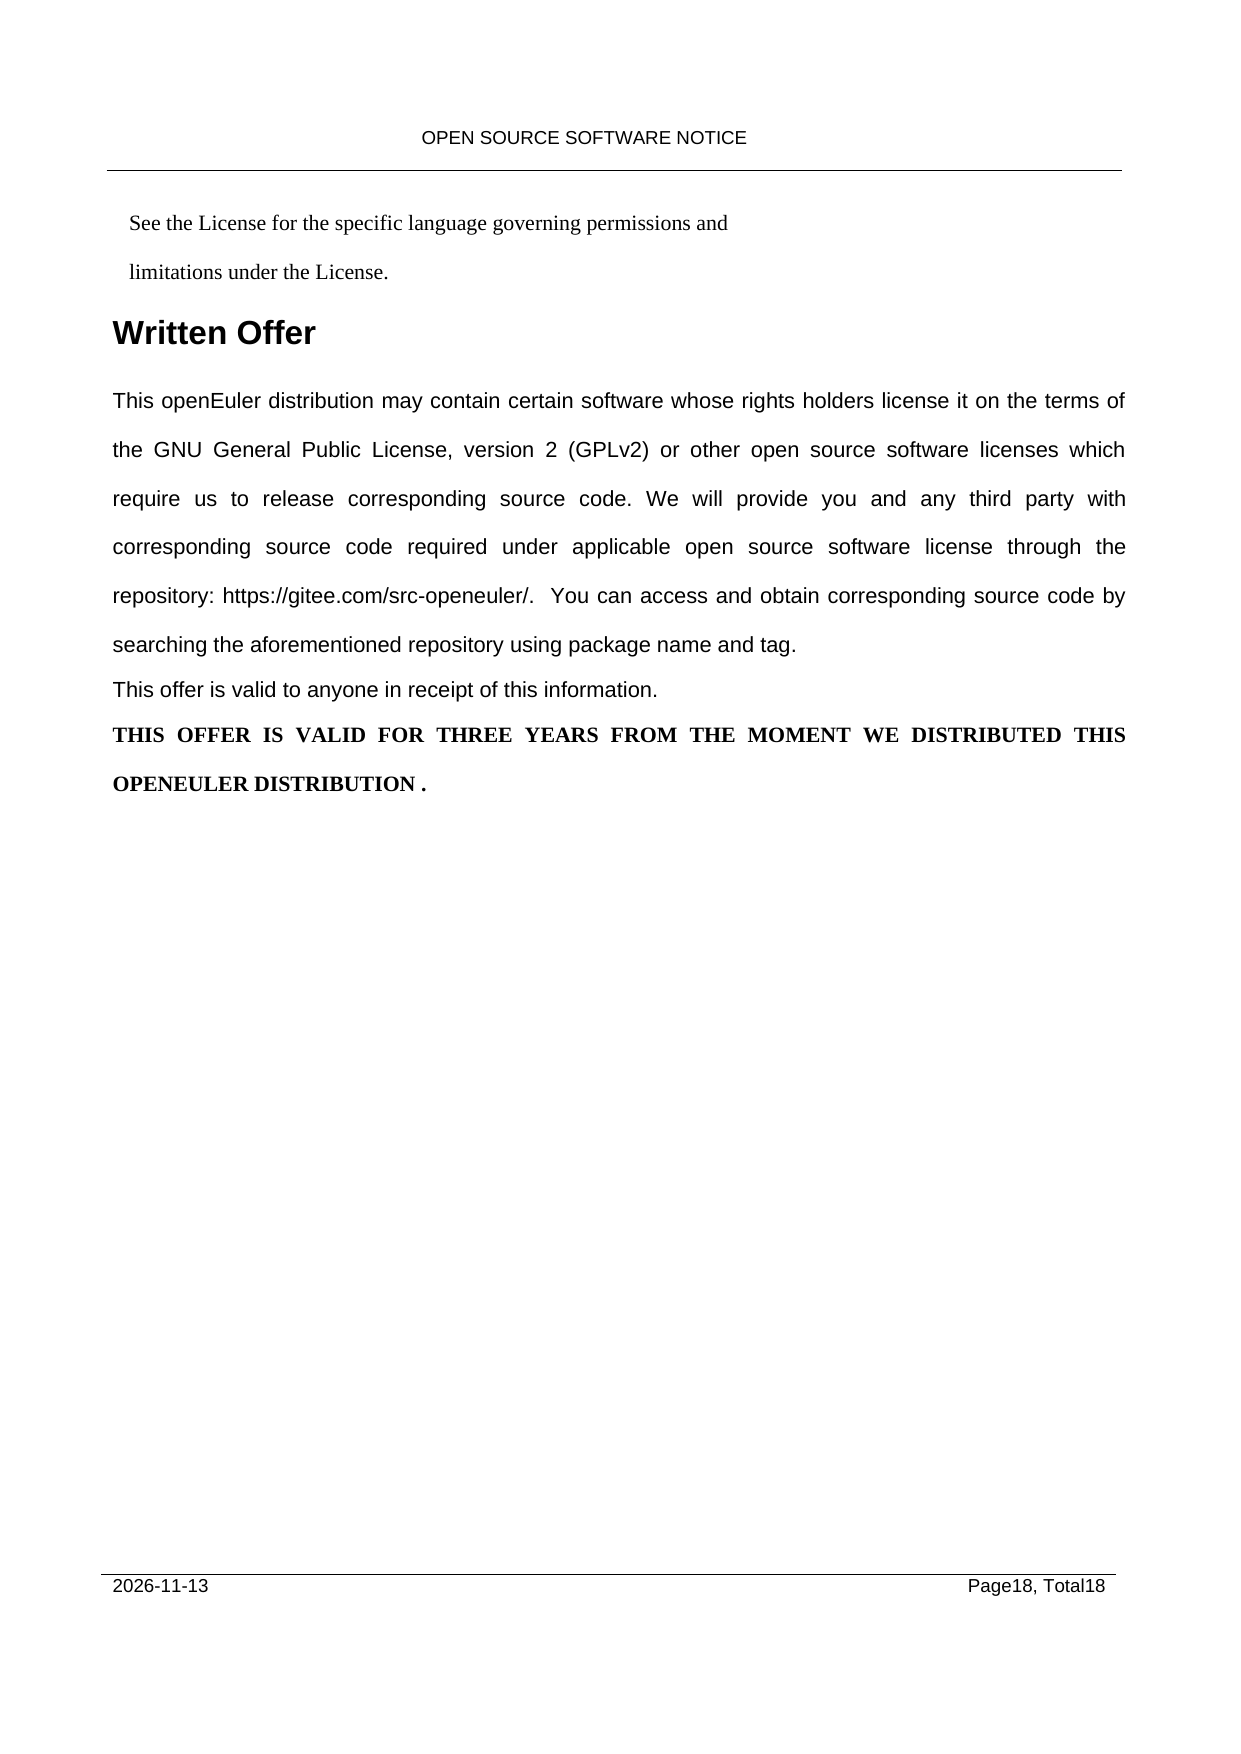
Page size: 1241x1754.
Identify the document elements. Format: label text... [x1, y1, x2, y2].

text This openEuler distribution may contain certain software whose rights holders license it on the terms of the GNU General Public License, version 2 (GPLv2) or other open source software licenses which require us to release corresponding source code. We will provide you and any third party with corresponding source code required under applicable open source software license through the repository: https://gitee.com/src-openeuler/. You can access and obtain corresponding source code by searching the aforementioned repository using package name and tag. [112, 384, 1128, 661]
text THIS OFFER IS VALID FOR THREE YEARS FROM THE MOMENT WE DISTRIBUTED THIS OPENEULER DISTRIBUTION . [112, 718, 1128, 799]
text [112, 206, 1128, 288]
text This offer is valid to anyone in receipt of this information. [112, 673, 1128, 706]
text Written Offer [112, 300, 1128, 365]
